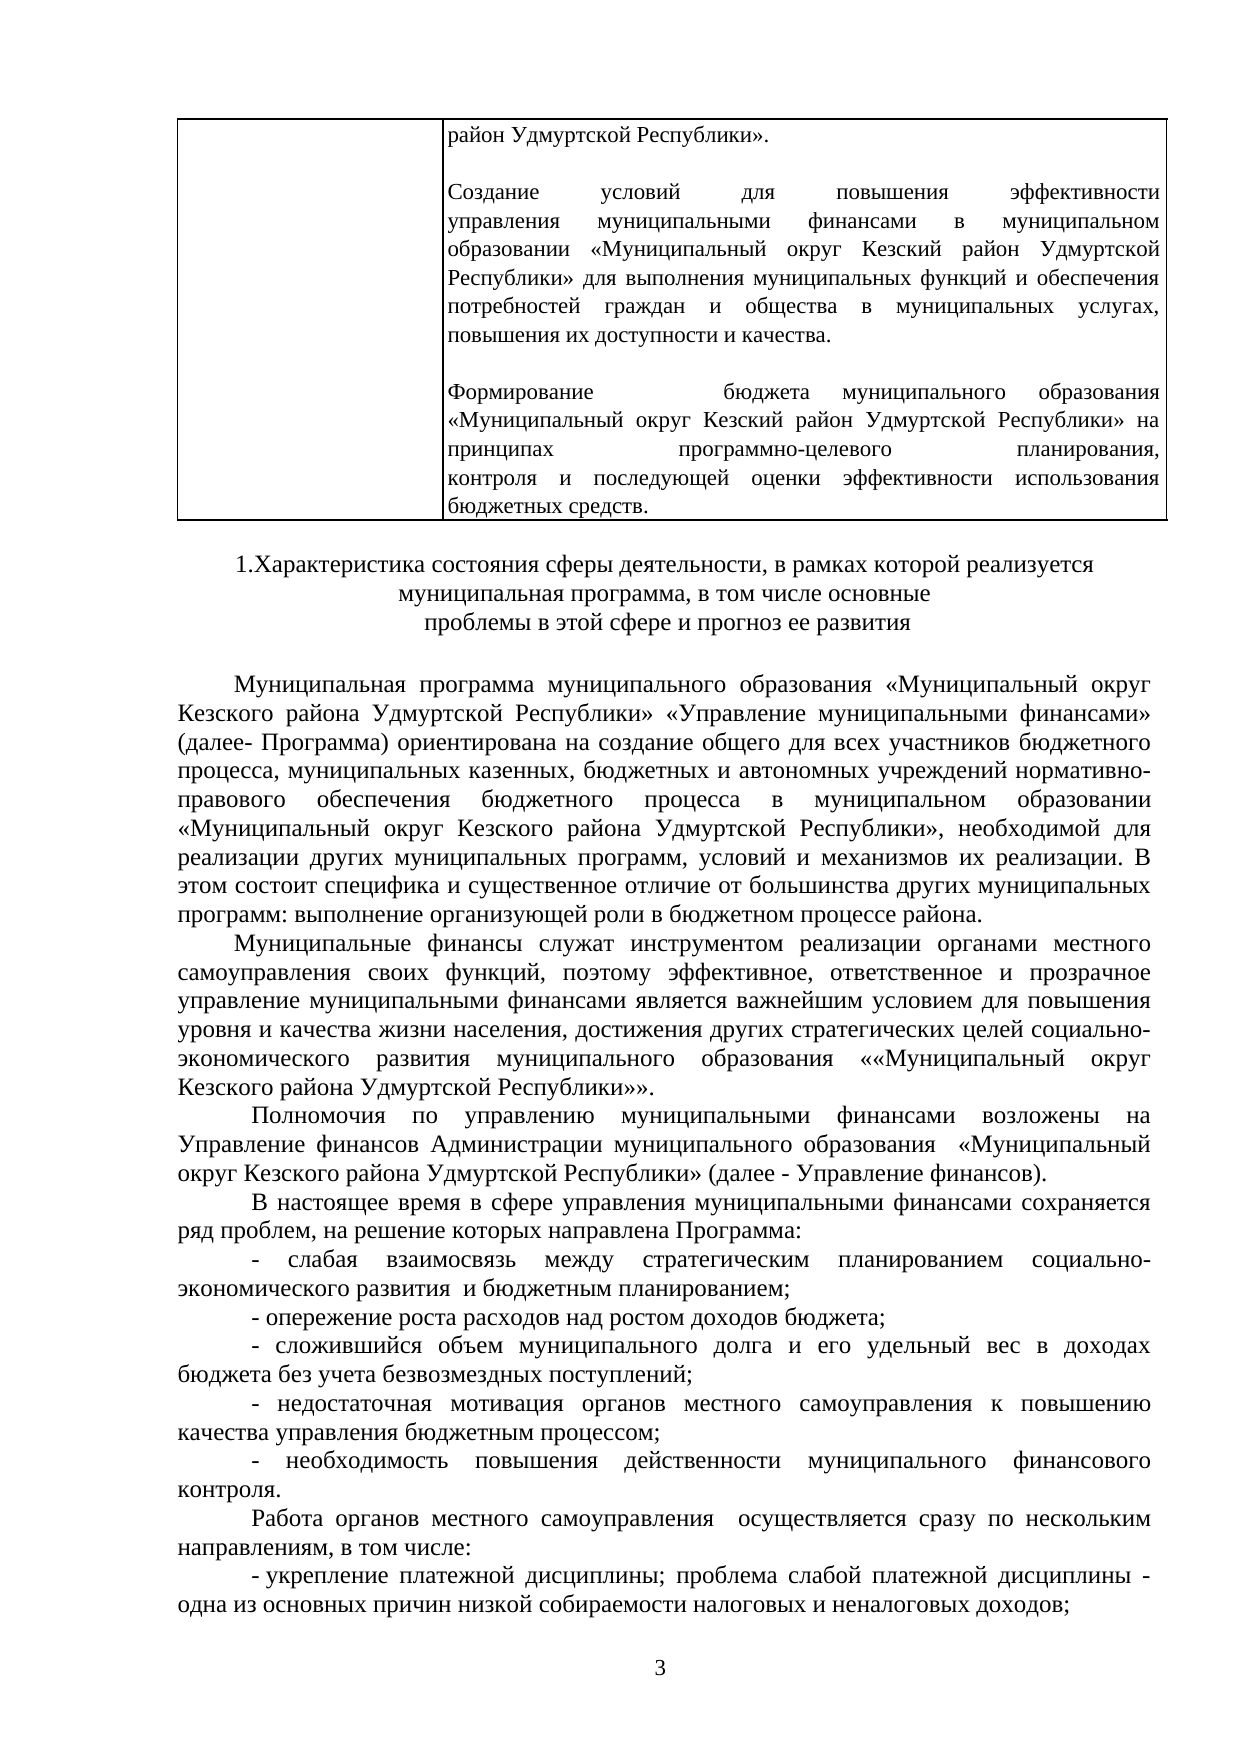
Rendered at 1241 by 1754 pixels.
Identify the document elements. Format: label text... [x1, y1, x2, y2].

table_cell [444, 120, 1166, 519]
text Муниципальные финансы служат инструментом реализации органами местного самоуправления своих функций, поэтому эффективное, ответственное и прозрачное управление муниципальными финансами является важнейшим условием для повышения уровня и качества жизни населения, достижения других стратегических целей социально-экономического развития муниципального образования ««Муниципальный округ Кезского района Удмуртской Республики»». [177, 928, 1152, 1101]
text - слабая взаимосвязь между стратегическим планированием социально-экономического развития и бюджетным планированием; [177, 1244, 1152, 1302]
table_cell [178, 120, 442, 519]
text - недостаточная мотивация органов местного самоуправления к повышению качества управления бюджетным процессом; [177, 1388, 1152, 1446]
text В настоящее время в сфере управления муниципальными финансами сохраняется ряд проблем, на решение которых направлена Программа: [177, 1187, 1152, 1244]
text Работа органов местного самоуправления осуществляется сразу по нескольким направлениям, в том числе: [177, 1503, 1152, 1561]
text - опережение роста расходов над ростом доходов бюджета; [177, 1302, 1152, 1331]
text Полномочия по управлению муниципальными финансами возложены на Управление финансов Администрации муниципального образования «Муниципальный округ Кезского района Удмуртской Республики» (далее - Управление финансов). [177, 1101, 1152, 1187]
text 1.Характеристика состояния сферы деятельности, в рамках которой реализуется муниципальная программа, в том числе основные [177, 549, 1152, 607]
text Муниципальная программа муниципального образования «Муниципальный округ Кезского района Удмуртской Республики» «Управление муниципальными финансами» (далее- Программа) ориентирована на создание общего для всех участников бюджетного процесса, муниципальных казенных, бюджетных и автономных учреждений нормативно-правового обеспечения бюджетного процесса в муниципальном образовании «Муниципальный округ Кезского района Удмуртской Республики», необходимой для реализации других муниципальных программ, условий и механизмов их реализации. В этом состоит специфика и существенное отличие от большинства других муниципальных программ: выполнение организующей роли в бюджетном процессе района. [177, 669, 1152, 928]
text - необходимость повышения действенности муниципального финансового контроля. [177, 1446, 1152, 1503]
text - сложившийся объем муниципального долга и его удельный вес в доходах бюджета без учета безвозмездных поступлений; [177, 1331, 1152, 1388]
text - укрепление платежной дисциплины; проблема слабой платежной дисциплины - одна из основных причин низкой собираемости налоговых и неналоговых доходов; [177, 1561, 1152, 1618]
text проблемы в этой сфере и прогноз ее развития [177, 607, 1152, 636]
